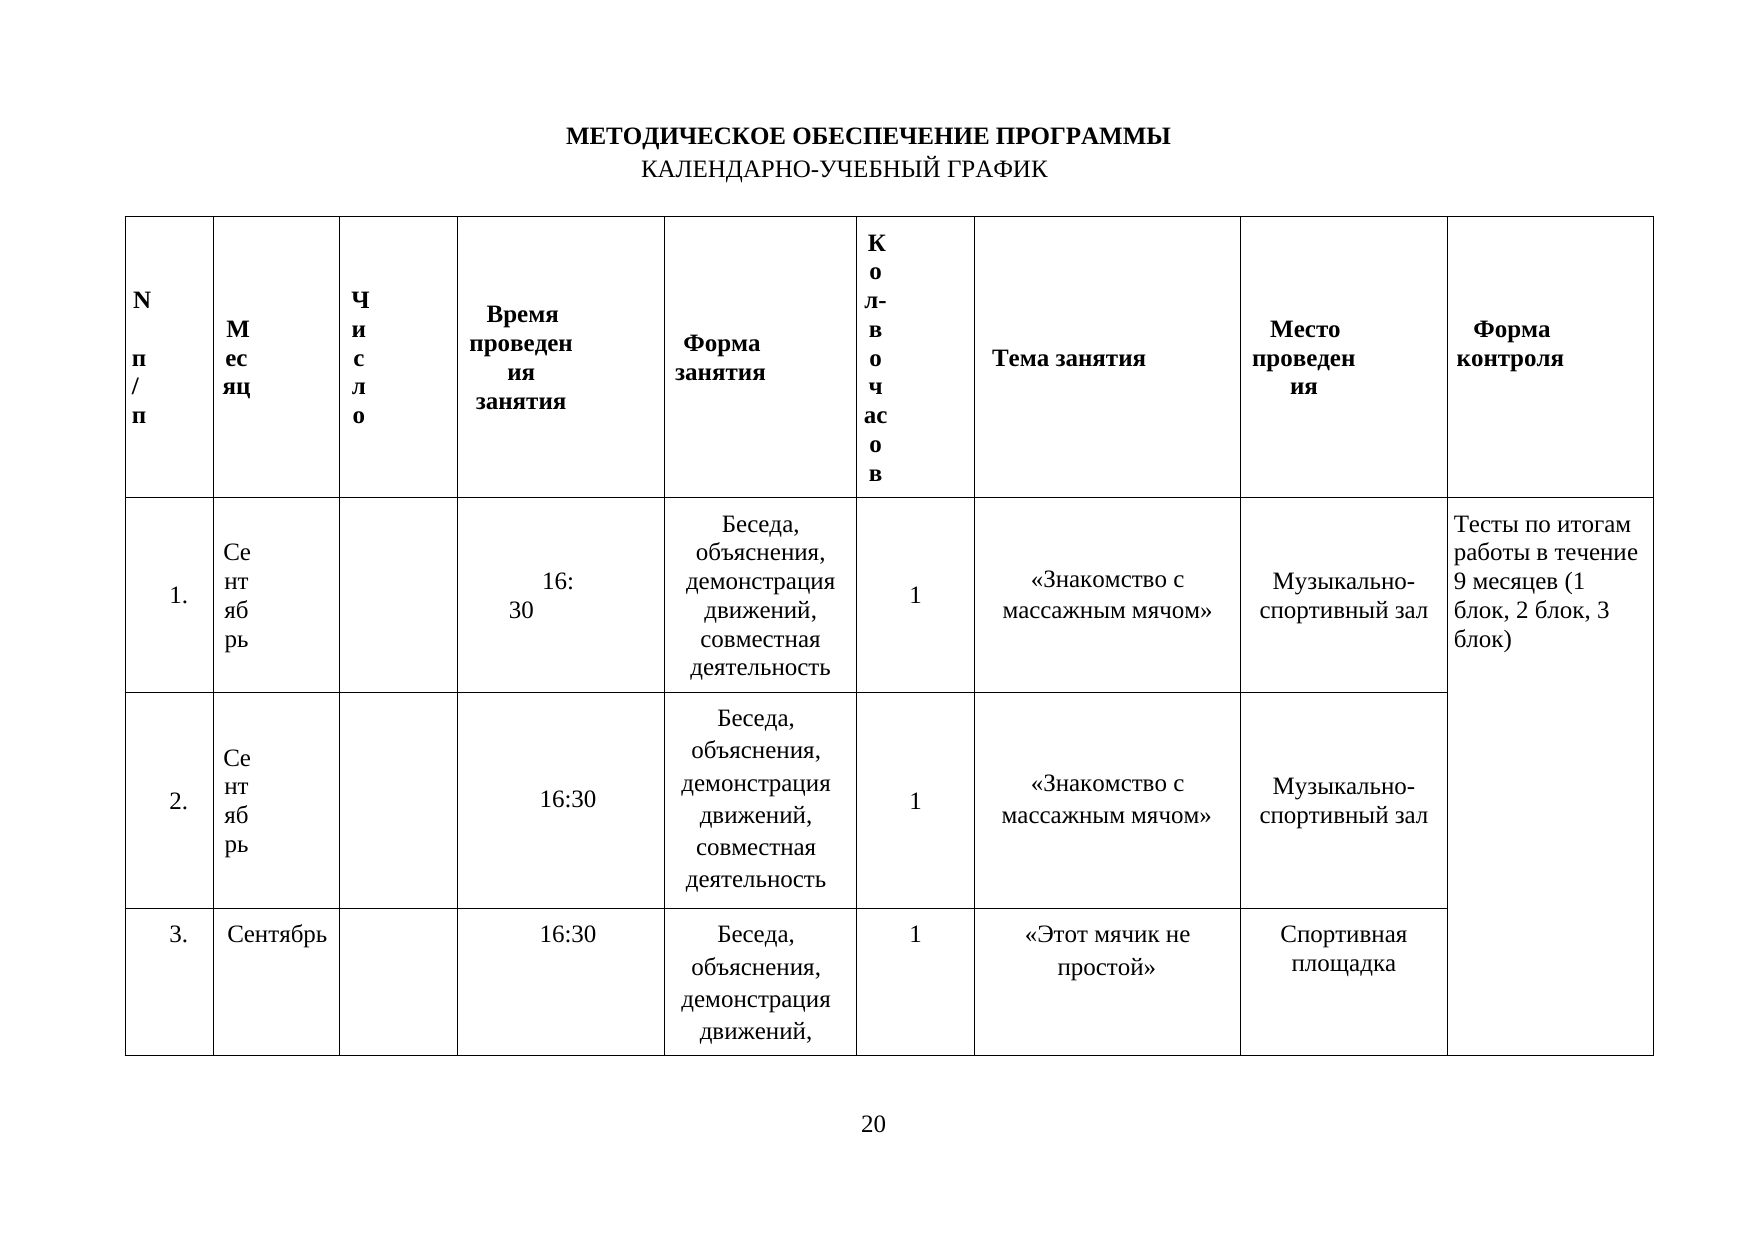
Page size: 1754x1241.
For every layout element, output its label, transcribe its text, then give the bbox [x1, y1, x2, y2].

table_header Число [340, 217, 457, 497]
table_cell Спортивная площадка [1241, 909, 1447, 1055]
table_cell 16:30 [458, 909, 664, 1055]
table_cell Музыкально-спортивный зал [1241, 498, 1447, 692]
table_cell [126, 693, 213, 908]
table_header Время проведения занятия [458, 217, 664, 497]
table_header Тема занятия [975, 217, 1240, 497]
text КАЛЕНДАРНО-УЧЕБНЫЙ ГРАФИК [366, 154, 1636, 183]
table_header N п/п [126, 217, 213, 497]
table_cell «Знакомство с массажным мячом» [975, 498, 1240, 692]
table_cell «Знакомство с массажным мячом» [975, 693, 1240, 908]
table_cell Беседа, объяснения, демонстрация движений, совместная деятельность [665, 498, 856, 692]
table_cell [126, 498, 213, 692]
table_cell 1 [857, 909, 974, 1055]
table_header Форма занятия [665, 217, 856, 497]
table_header Форма контроля [1448, 217, 1653, 497]
table_cell Сентябрь [214, 909, 339, 1055]
table_cell 1 [857, 693, 974, 908]
table_cell 16:30 [458, 498, 664, 692]
text МЕТОДИЧЕСКОЕ ОБЕСПЕЧЕНИЕ ПРОГРАММЫ [366, 121, 1636, 150]
table_cell [340, 693, 457, 908]
table_cell [340, 909, 457, 1055]
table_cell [665, 909, 856, 1055]
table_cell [665, 693, 856, 908]
table_cell Сентябрь [214, 693, 339, 908]
table_cell [340, 498, 457, 692]
table_cell Сентябрь [214, 498, 339, 692]
table_header Место проведения [1241, 217, 1447, 497]
table_cell Музыкально-спортивный зал [1241, 693, 1447, 908]
table_cell «Этот мячик не простой» [975, 909, 1240, 1055]
table_header Кол-во часов [857, 217, 974, 497]
table_cell 16:30 [458, 693, 664, 908]
table_cell [126, 909, 213, 1055]
table_cell Тесты по итогам работы в течение 9 месяцев (1 блок, 2 блок, 3 блок) [1448, 498, 1653, 1055]
table_cell 1 [857, 498, 974, 692]
table_header Месяц [214, 217, 339, 497]
